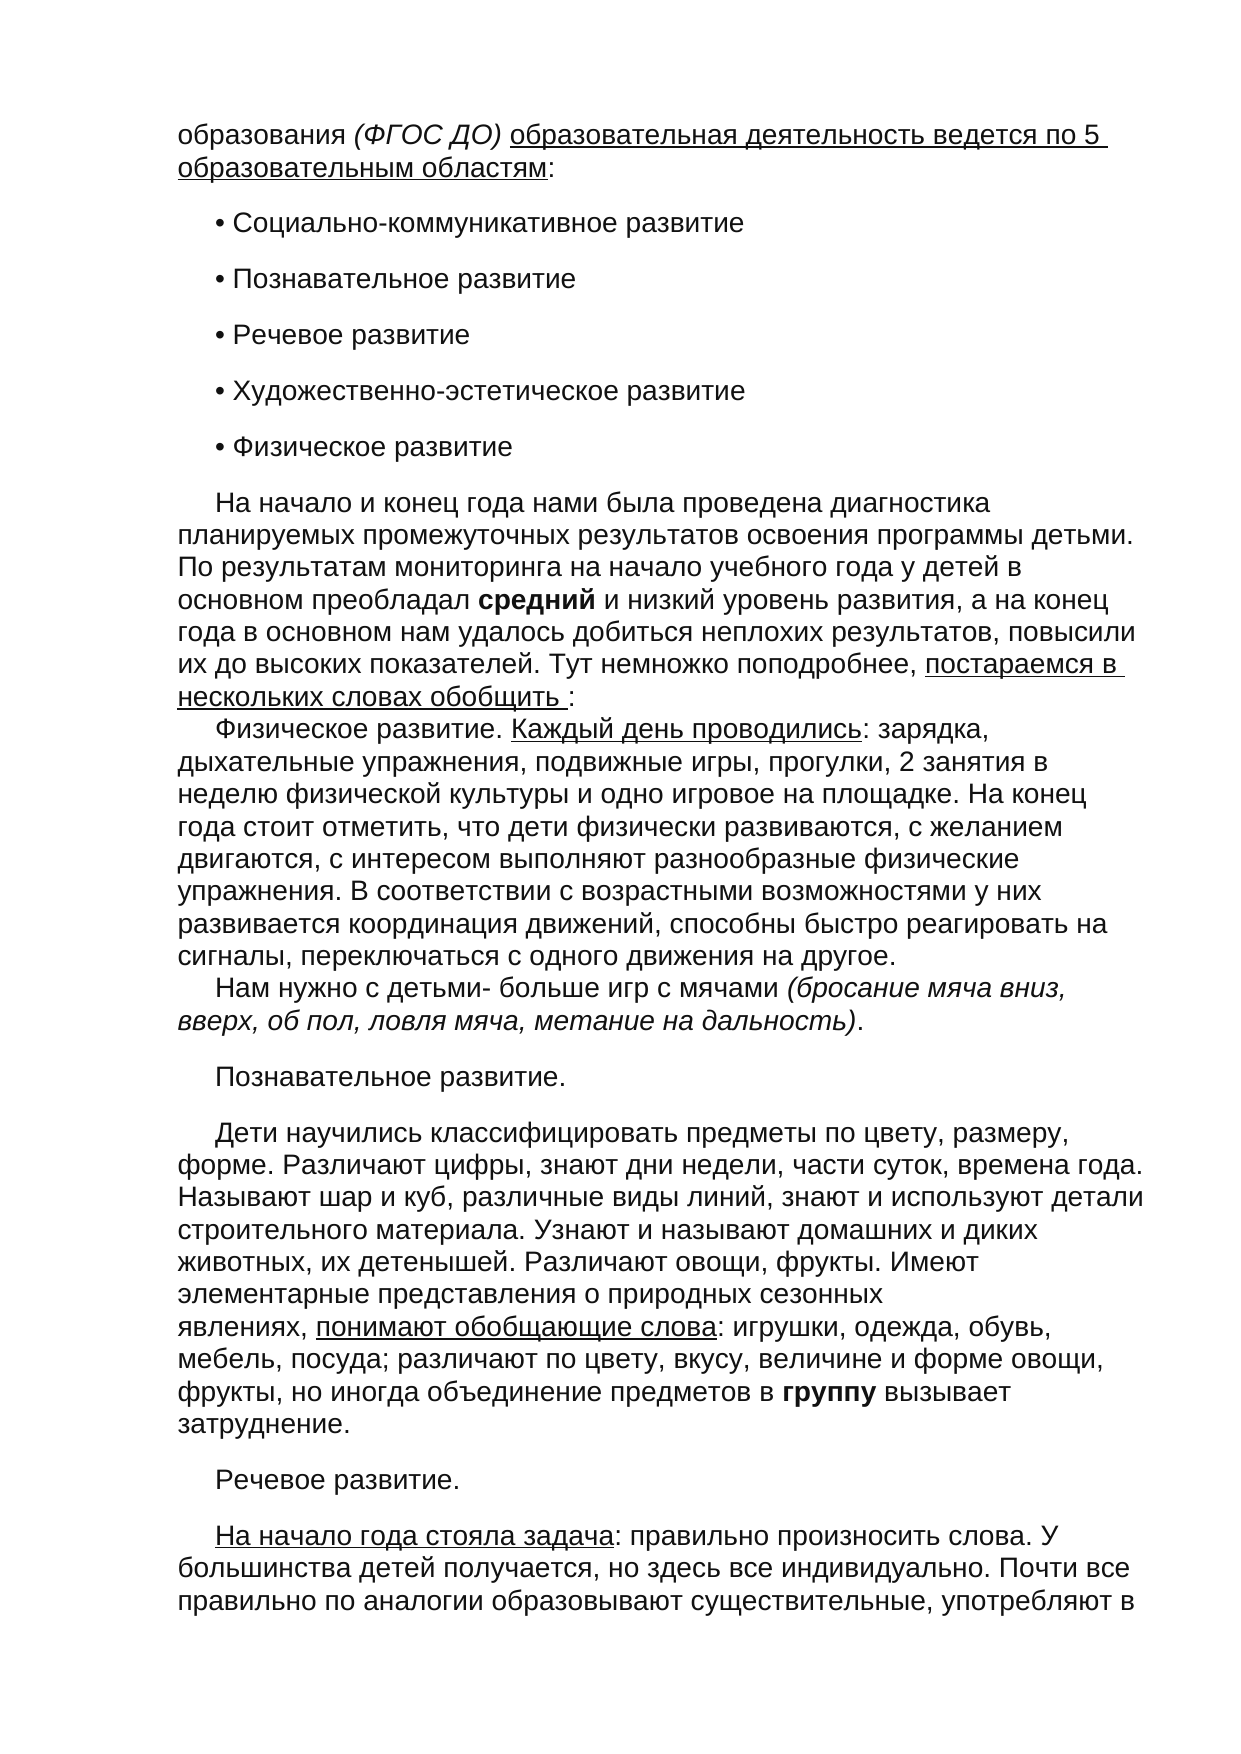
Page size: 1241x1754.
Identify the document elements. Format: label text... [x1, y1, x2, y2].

text • Социально-коммуникативное развитие [177, 206, 1152, 239]
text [177, 118, 1152, 183]
text • Физическое развитие [177, 430, 1152, 462]
text Познавательное развитие. [177, 1060, 1152, 1092]
text Физическое развитие. Каждый день проводились: зарядка, дыхательные упражнения, подвижные игры, прогулки, 2 занятия в неделю физической культуры и одно игровое на площадке. На конец года стоит отметить, что дети физически развиваются, с желанием двигаются, с интересом выполняют разнообразные физические упражнения. В соответствии с возрастными возможностями у них развивается координация движений, способны быстро реагировать на сигналы, переключаться с одного движения на другое. [177, 712, 1152, 971]
text • Познавательное развитие [177, 262, 1152, 294]
text Речевое развитие. [177, 1463, 1152, 1495]
text Нам нужно с детьми- больше игр с мячами (бросание мяча вниз, вверх, об пол, ловля мяча, метание на дальность). [177, 971, 1152, 1036]
text • Художественно-эстетическое развитие [177, 374, 1152, 406]
text На начало и конец года нами была проведена диагностика планируемых промежуточных результатов освоения программы детьми. По результатам мониторинга на начало учебного года у детей в основном преобладал средний и низкий уровень развития, а на конец года в основном нам удалось добиться неплохих результатов, повысили их до высоких показателей. Тут немножко поподробнее, постараемся в нескольких словах обобщить : [177, 486, 1152, 712]
text • Речевое развитие [177, 318, 1152, 350]
text Дети научились классифицировать предметы по цвету, размеру, форме. Различают цифры, знают дни недели, части суток, времена года. Называют шар и куб, различные виды линий, знают и используют детали строительного материала. Узнают и называют домашних и диких животных, их детенышей. Различают овощи, фрукты. Имеют элементарные представления о природных сезонных явлениях, понимают обобщающие слова: игрушки, одежда, обувь, мебель, посуда; различают по цвету, вкусу, величине и форме овощи, фрукты, но иногда объединение предметов в группу вызывает затруднение. [177, 1116, 1152, 1439]
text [177, 1519, 1152, 1616]
